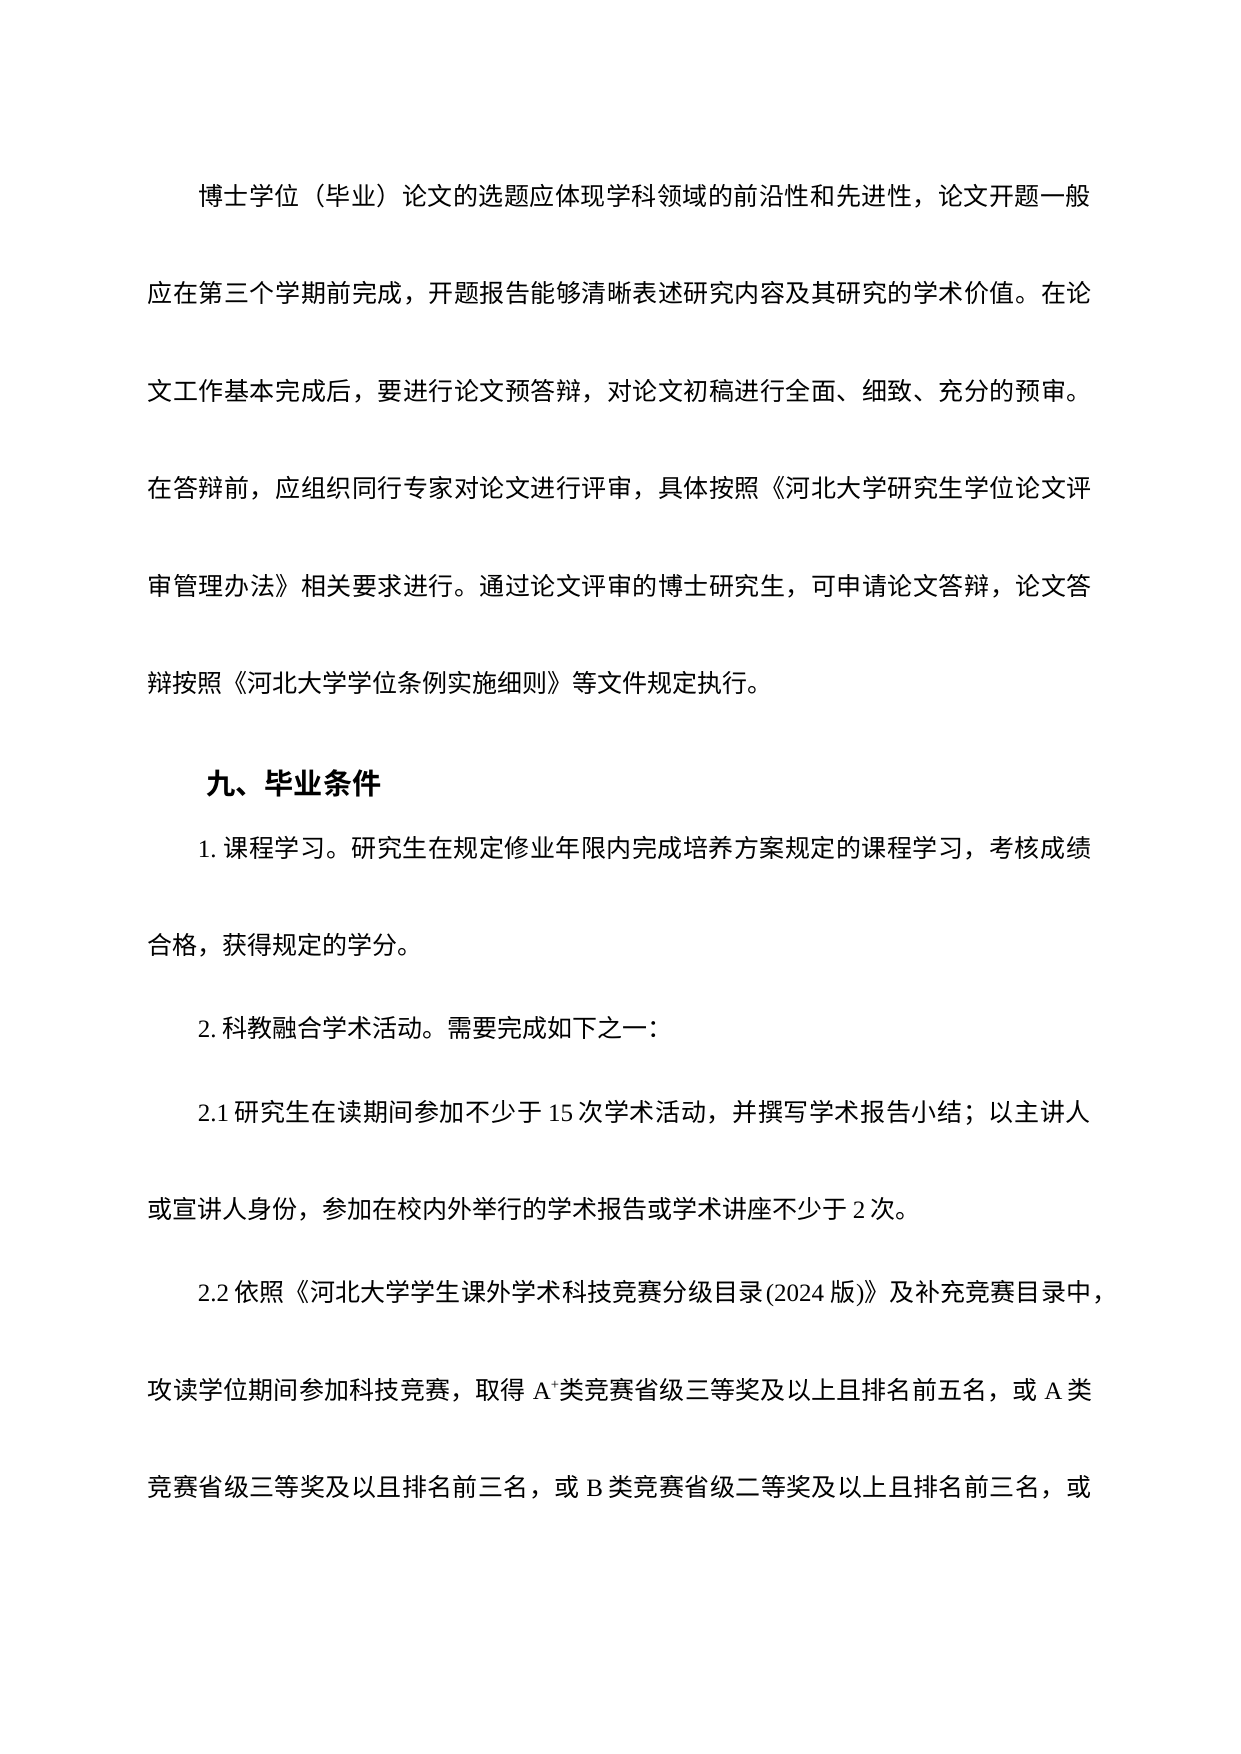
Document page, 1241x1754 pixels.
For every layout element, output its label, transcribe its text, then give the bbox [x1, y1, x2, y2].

text 九、毕业条件 [148, 749, 1092, 814]
text 1. 课程学习。研究生在规定修业年限内完成培养方案规定的课程学习，考核成绩合格，获得规定的学分。 [148, 814, 1092, 976]
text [148, 1258, 1092, 1518]
text 2. 科教融合学术活动。需要完成如下之一： [148, 994, 1092, 1059]
text 2.1研究生在读期间参加不少于15次学术活动，并撰写学术报告小结；以主讲人或宣讲人身份，参加在校内外举行的学术报告或学术讲座不少于2次。 [148, 1078, 1092, 1240]
text 博士学位（毕业）论文的选题应体现学科领域的前沿性和先进性，论文开题一般应在第三个学期前完成，开题报告能够清晰表述研究内容及其研究的学术价值。在论文工作基本完成后，要进行论文预答辩，对论文初稿进行全面、细致、充分的预审。在答辩前，应组织同行专家对论文进行评审，具体按照《河北大学研究生学位论文评审管理办法》相关要求进行。通过论文评审的博士研究生，可申请论文答辩，论文答辩按照《河北大学学位条例实施细则》等文件规定执行。 [148, 162, 1092, 714]
